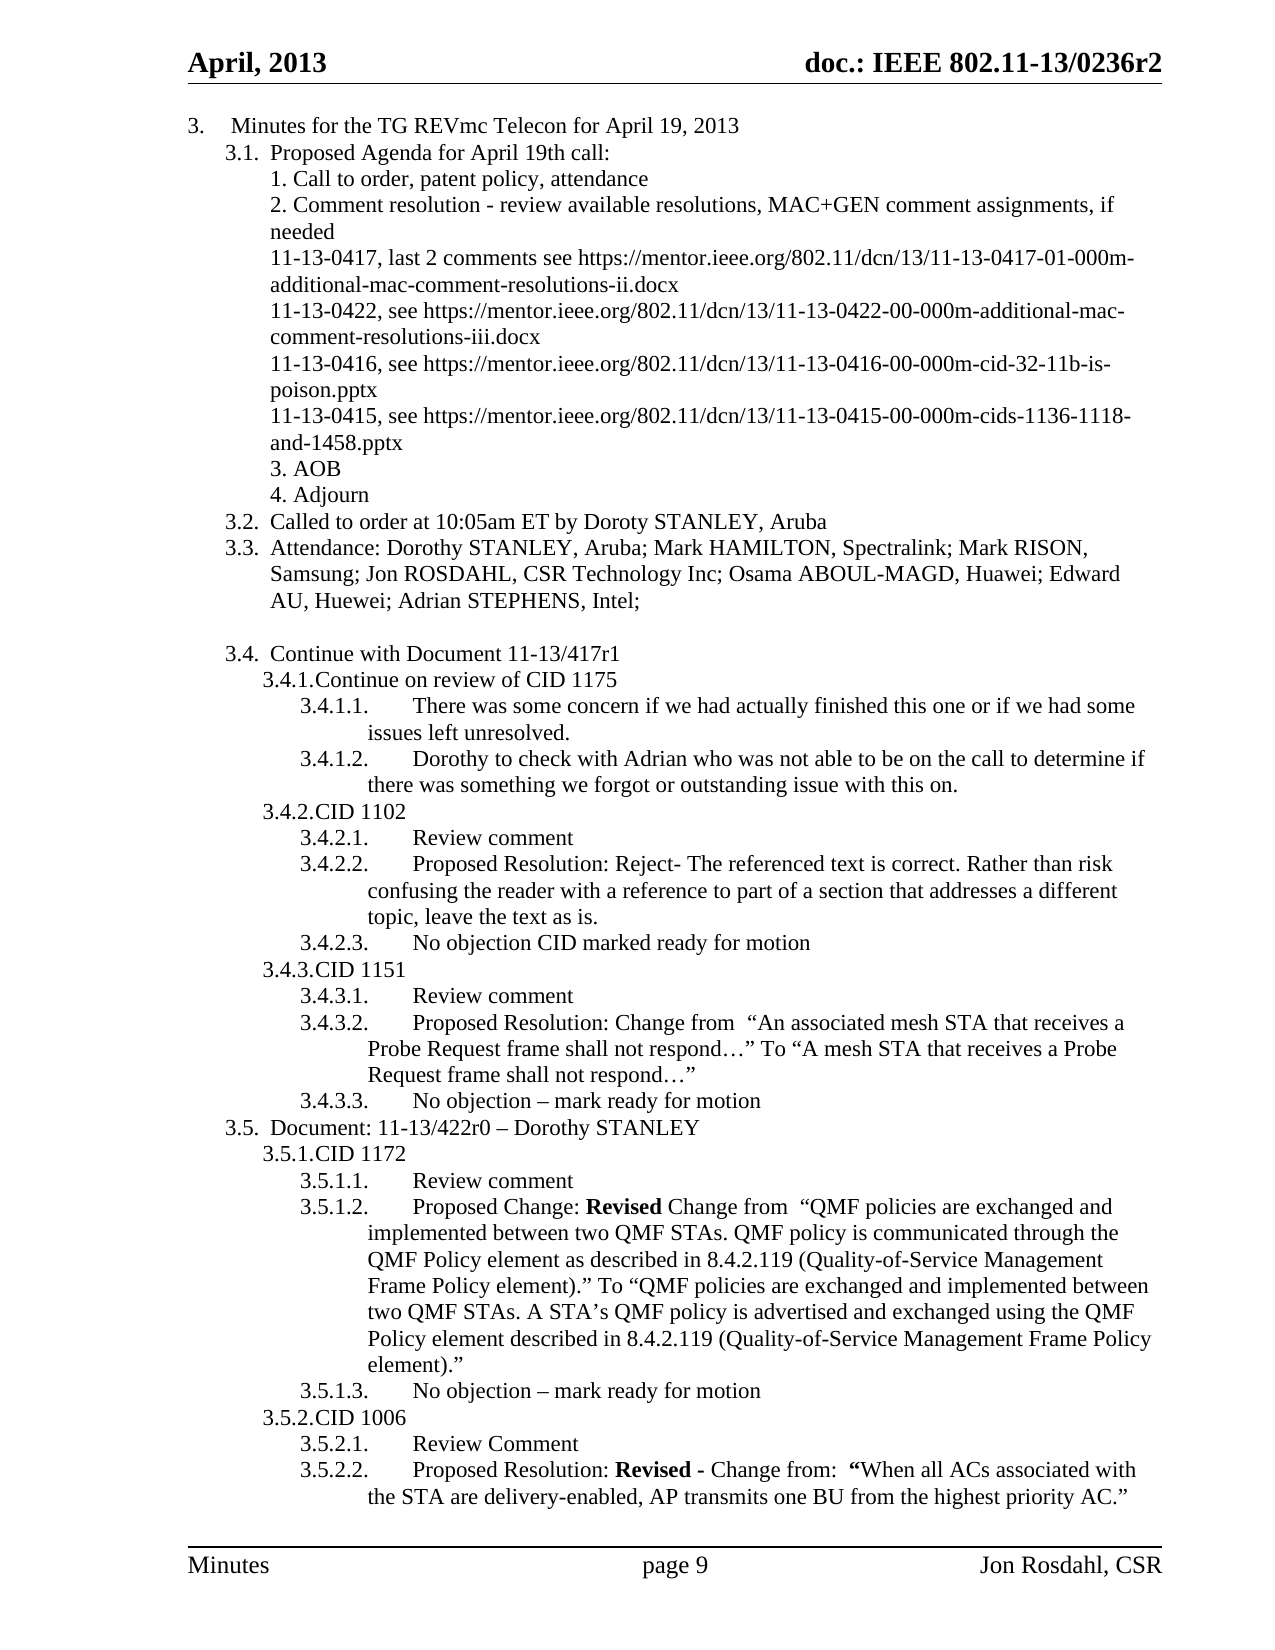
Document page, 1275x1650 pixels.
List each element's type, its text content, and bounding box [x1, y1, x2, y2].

list Dorothy to check with Adrian who was not able to be on the call to determine if there was something we forgot or outstanding issue with this on. [300, 745, 1162, 798]
list Attendance: Dorothy STANLEY, Aruba; Mark HAMILTON, Spectralink; Mark RISON, Samsung; Jon ROSDAHL, CSR Technology Inc; Osama ABOUL-MAGD, Huawei; Edward AU, Huewei; Adrian STEPHENS, Intel; [225, 534, 1162, 613]
list No objection – mark ready for motion [300, 1088, 1162, 1114]
list Minutes for the TG REVmc Telecon for April 19, 2013 [187, 112, 1162, 139]
list Called to order at 10:05am ET by Doroty STANLEY, Aruba [225, 508, 1162, 534]
list CID 1172 [262, 1140, 1162, 1167]
list Review Comment [300, 1430, 1162, 1457]
list Review comment [300, 824, 1162, 850]
list Continue with Document 11-13/417r1 [225, 639, 1162, 666]
list No objection CID marked ready for motion [300, 929, 1162, 956]
list Continue on review of CID 1175 [262, 666, 1162, 692]
list CID 1151 [262, 956, 1162, 982]
list No objection – mark ready for motion [300, 1377, 1162, 1404]
list Review comment [300, 982, 1162, 1008]
list CID 1102 [262, 798, 1162, 824]
list Proposed Resolution: Reject- The referenced text is correct. Rather than risk confusing the reader with a reference to part of a section that addresses a different topic, leave the text as is. [300, 850, 1162, 929]
list Proposed Change: Revised Change from “QMF policies are exchanged and implemented between two QMF STAs. QMF policy is communicated through the QMF Policy element as described in 8.4.2.119 (Quality-of-Service Management Frame Policy element).” To “QMF policies are exchanged and implemented between two QMF STAs. A STA’s QMF policy is advertised and exchanged using the QMF Policy element described in 8.4.2.119 (Quality-of-Service Management Frame Policy element).” [300, 1193, 1162, 1377]
list Review comment [300, 1167, 1162, 1193]
list Proposed Resolution: Change from “An associated mesh STA that receives a Probe Request frame shall not respond…” To “A mesh STA that receives a Probe Request frame shall not respond…” [300, 1008, 1162, 1088]
list Proposed Agenda for April 19th call: 1. Call to order, patent policy, attendance 2. Comment resolution - review available resolutions, MAC+GEN comment assignments, if needed 11-13-0417, last 2 comments see https://mentor.ieee.org/802.11/dcn/13/11-13-0417-01-000m-additional-mac-comment-resolutions-ii.docx 11-13-0422, see https://mentor.ieee.org/802.11/dcn/13/11-13-0422-00-000m-additional-mac-comment-resolutions-iii.docx 11-13-0416, see https://mentor.ieee.org/802.11/dcn/13/11-13-0416-00-000m-cid-32-11b-is-poison.pptx 11-13-0415, see https://mentor.ieee.org/802.11/dcn/13/11-13-0415-00-000m-cids-1136-1118-and-1458.pptx 3. AOB 4. Adjourn [225, 139, 1162, 508]
list There was some concern if we had actually finished this one or if we had some issues left unresolved. [300, 692, 1162, 745]
list CID 1006 [262, 1404, 1162, 1430]
list Document: 11-13/422r0 – Dorothy STANLEY [225, 1114, 1162, 1140]
